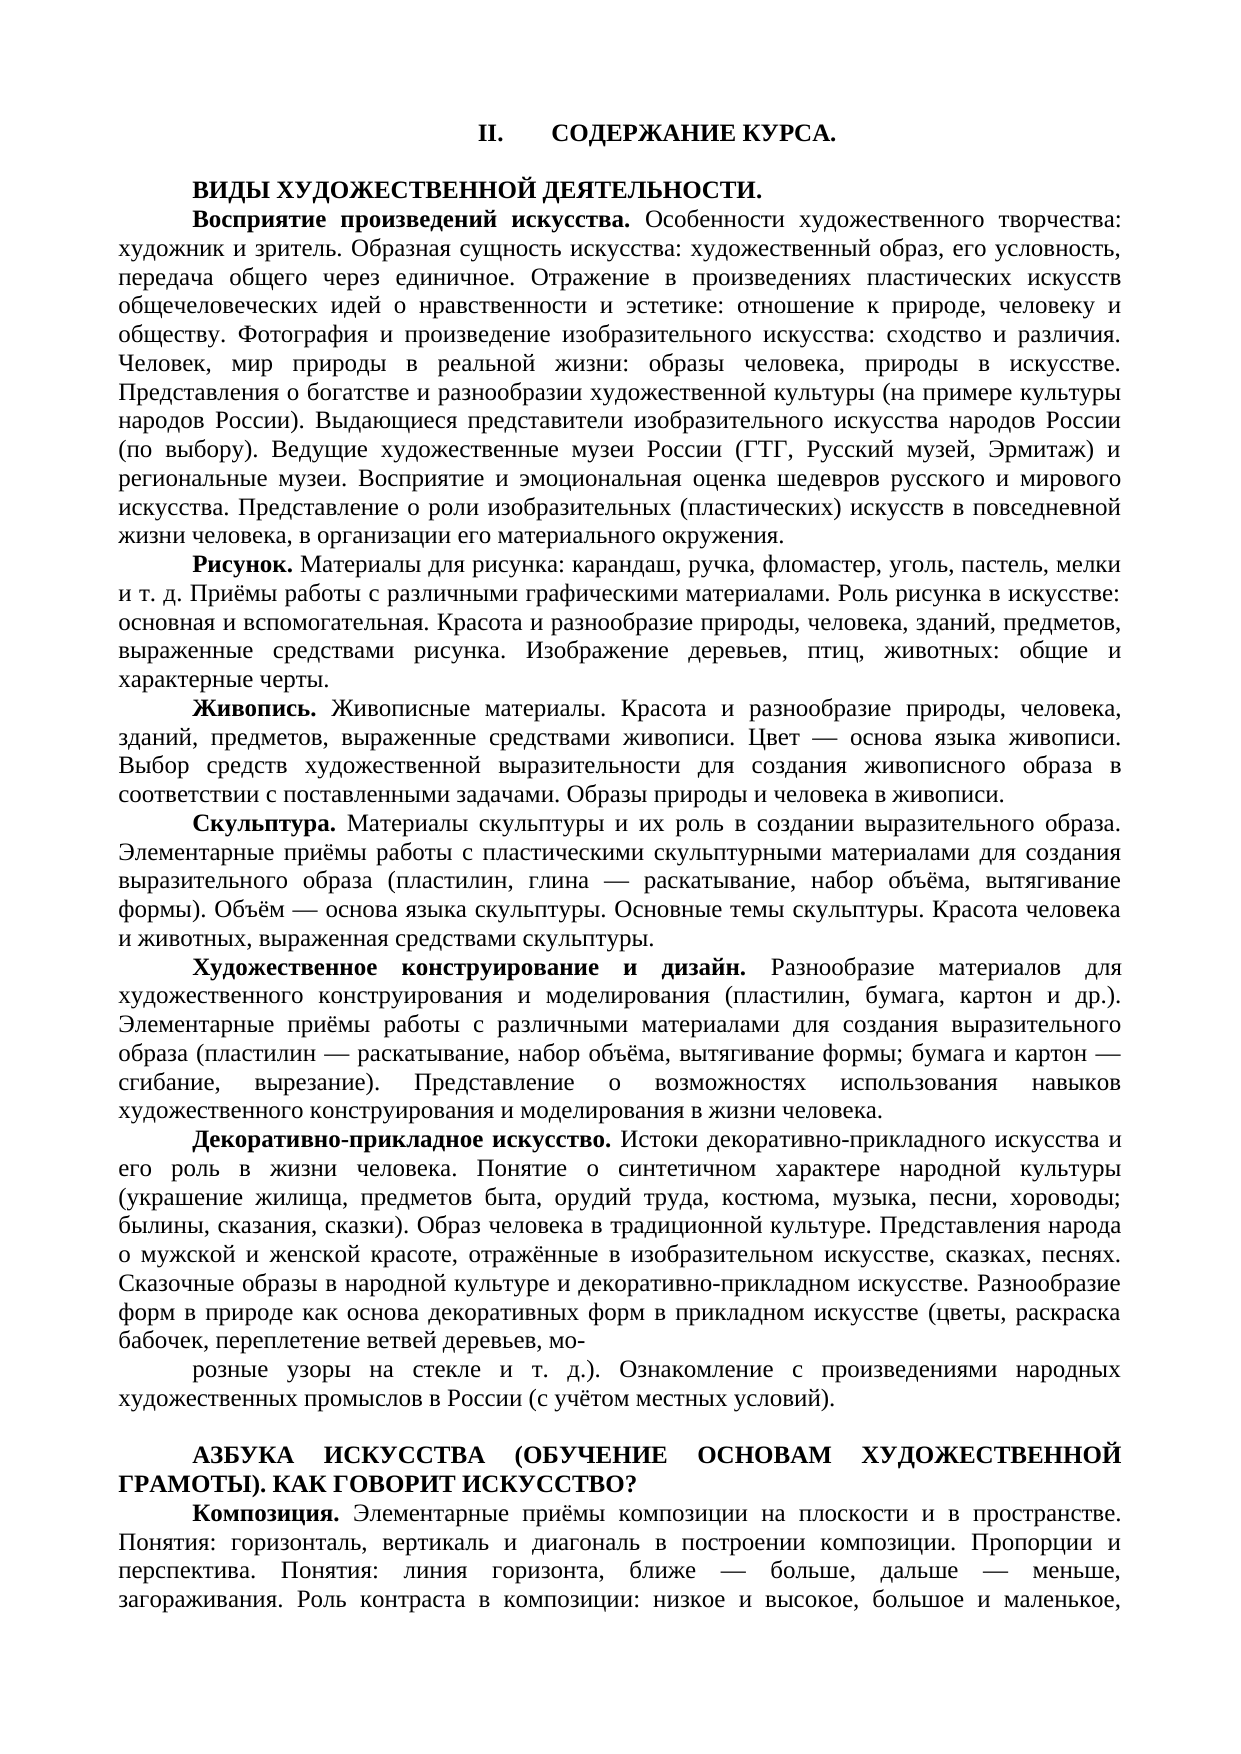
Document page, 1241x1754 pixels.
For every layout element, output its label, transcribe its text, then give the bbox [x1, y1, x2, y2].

text Декоративно-прикладное искусство. Истоки декоративно-прикладного искусства и его роль в жизни человека. Понятие о синтетичном характере народной культуры (украшение жилища, предметов быта, орудий труда, костюма, музыка, песни, хороводы; былины, сказания, сказки). Образ человека в традиционной культуре. Представления народа о мужской и женской красоте, отражённые в изобразительном искусстве, сказках, песнях. Сказочные образы в народной культуре и декоративно-прикладном искусстве. Разнообразие форм в природе как основа декоративных форм в прикладном искусстве (цветы, раскраска бабочек, переплетение ветвей деревьев, мо- [118, 1124, 1122, 1354]
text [118, 1498, 1122, 1613]
text Рисунок. Материалы для рисунка: карандаш, ручка, фломастер, уголь, пастель, мелки и т. д. Приёмы работы с различными графическими материалами. Роль рисунка в искусстве: основная и вспомогательная. Красота и разнообразие природы, человека, зданий, предметов, выраженные средствами рисунка. Изображение деревьев, птиц, животных: общие и характерные черты. [118, 549, 1122, 693]
text Художественное конструирование и дизайн. Разнообразие материалов для художественного конструирования и моделирования (пластилин, бумага, картон и др.). Элементарные приёмы работы с различными материалами для создания выразительного образа (пластилин — раскатывание, набор объёма, вытягивание формы; бумага и картон — сгибание, вырезание). Представление о возможностях использования навыков художественного конструирования и моделирования в жизни человека. [118, 952, 1122, 1124]
list СОДЕРЖАНИЕ КУРСА. [118, 118, 1122, 147]
text ВИДЫ ХУДОЖЕСТВЕННОЙ ДЕЯТЕЛЬНОСТИ. [118, 176, 1122, 204]
text Скульптура. Материалы скульптуры и их роль в создании выразительного образа. Элементарные приёмы работы с пластическими скульптурными материалами для создания выразительного образа (пластилин, глина — раскатывание, набор объёма, вытягивание формы). Объём — основа языка скульптуры. Основные темы скульптуры. Красота человека и животных, выраженная средствами скульптуры. [118, 808, 1122, 952]
text Восприятие произведений искусства. Особенности художественного творчества: художник и зритель. Образная сущность искусства: художественный образ, его условность, передача общего через единичное. Отражение в произведениях пластических искусств общечеловеческих идей о нравственности и эстетике: отношение к природе, человеку и обществу. Фотография и произведение изобразительного искусства: сходство и различия. Человек, мир природы в реальной жизни: образы человека, природы в искусстве. Представления о богатстве и разнообразии художественной культуры (на примере культуры народов России). Выдающиеся представители изобразительного искусства народов России (по выбору). Ведущие художественные музеи России (ГТГ, Русский музей, Эрмитаж) и региональные музеи. Восприятие и эмоциональная оценка шедевров русского и мирового искусства. Представление о роли изобразительных (пластических) искусств в повседневной жизни человека, в организации его материального окружения. [118, 204, 1122, 549]
text Живопись. Живописные материалы. Красота и разнообразие природы, человека, зданий, предметов, выраженные средствами живописи. Цвет — основа языка живописи. Выбор средств художественной выразительности для создания живописного образа в соответствии с поставленными задачами. Образы природы и человека в живописи. [118, 693, 1122, 808]
text розные узоры на стекле и т. д.). Ознакомление с произведениями народных художественных промыслов в России (с учётом местных условий). [118, 1354, 1122, 1412]
text АЗБУКА ИСКУССТВА (ОБУЧЕНИЕ ОСНОВАМ ХУДОЖЕСТВЕННОЙ ГРАМОТЫ). КАК ГОВОРИТ ИСКУССТВО? [118, 1441, 1122, 1498]
